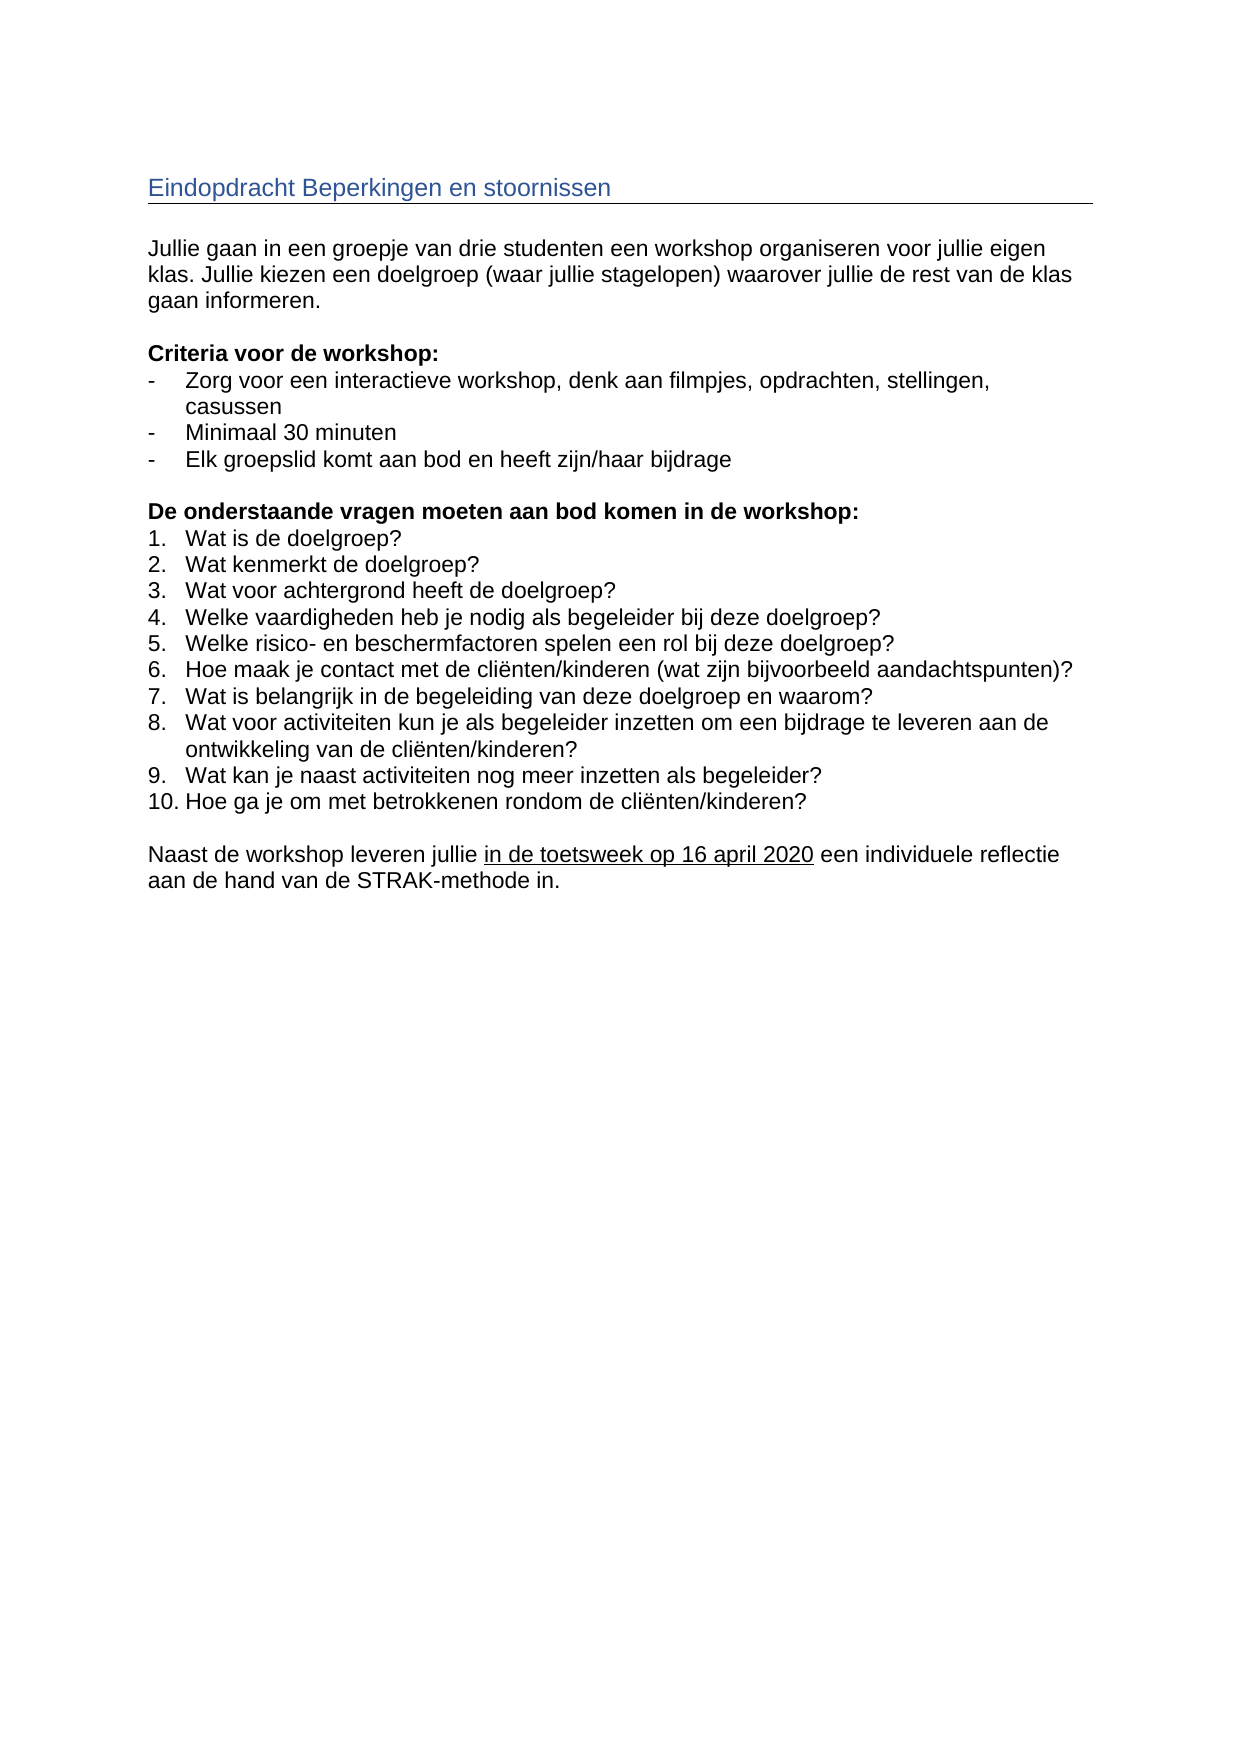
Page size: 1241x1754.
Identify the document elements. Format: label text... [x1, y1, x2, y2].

list Wat kenmerkt de doelgroep? [148, 551, 1093, 577]
list Welke risico- en beschermfactoren spelen een rol bij deze doelgroep? [148, 630, 1093, 656]
list Welke vaardigheden heb je nodig als begeleider bij deze doelgroep? [148, 604, 1093, 630]
text Criteria voor de workshop: [148, 340, 1093, 367]
list Wat is belangrijk in de begeleiding van deze doelgroep en waarom? [148, 683, 1093, 709]
list Wat voor activiteiten kun je als begeleider inzetten om een bijdrage te leveren aan de ontwikkeling van de cliënten/kinderen? [148, 709, 1093, 762]
text De onderstaande vragen moeten aan bod komen in de workshop: [148, 498, 1093, 525]
text Naast de workshop leveren jullie in de toetsweek op 16 april 2020 een individuele reflectie aan de hand van de STRAK-methode in. [148, 841, 1093, 894]
list Wat is de doelgroep? [148, 525, 1093, 551]
list Minimaal 30 minuten [148, 419, 1093, 446]
text Jullie gaan in een groepje van drie studenten een workshop organiseren voor jullie eigen klas. Jullie kiezen een doelgroep (waar jullie stagelopen) waarover jullie de rest van de klas gaan informeren. [148, 235, 1093, 314]
list Hoe ga je om met betrokkenen rondom de cliënten/kinderen? [148, 788, 1093, 814]
list Wat voor achtergrond heeft de doelgroep? [148, 577, 1093, 604]
list Zorg voor een interactieve workshop, denk aan filmpjes, opdrachten, stellingen, casussen [148, 367, 1093, 419]
list Wat kan je naast activiteiten nog meer inzetten als begeleider? [148, 762, 1093, 788]
subtitle Eindopdracht Beperkingen en stoornissen [148, 173, 1093, 203]
list Hoe maak je contact met de cliënten/kinderen (wat zijn bijvoorbeeld aandachtspunten)? [148, 656, 1093, 683]
list Elk groepslid komt aan bod en heeft zijn/haar bijdrage [148, 446, 1093, 472]
